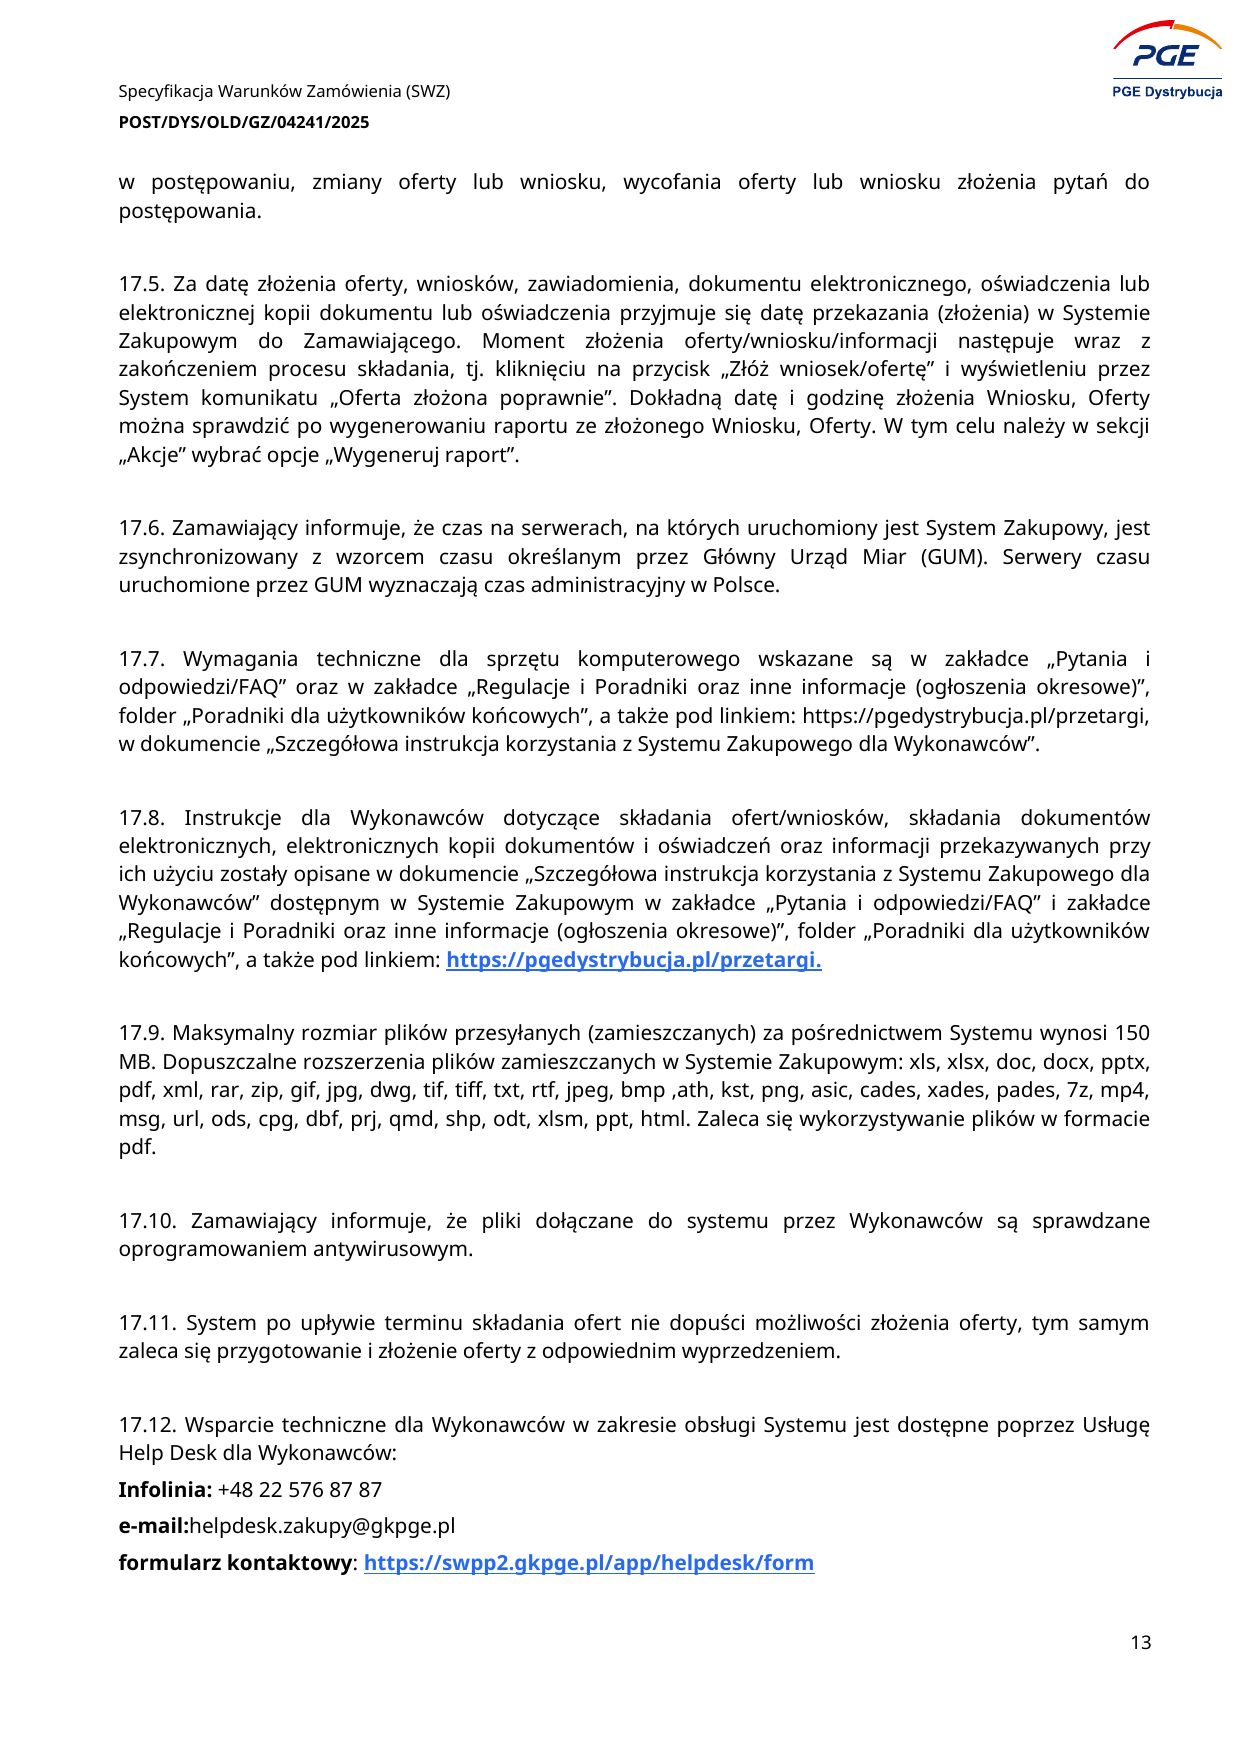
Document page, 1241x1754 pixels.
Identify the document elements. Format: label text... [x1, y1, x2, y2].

text 17.8. Instrukcje dla Wykonawców dotyczące składania ofert/wniosków, składania dokumentów elektronicznych, elektronicznych kopii dokumentów i oświadczeń oraz informacji przekazywanych przy ich użyciu zostały opisane w dokumencie „Szczegółowa instrukcja korzystania z Systemu Zakupowego dla Wykonawców” dostępnym w Systemie Zakupowym w zakładce „Pytania i odpowiedzi/FAQ” i zakładce „Regulacje i Poradniki oraz inne informacje (ogłoszenia okresowe)”, folder „Poradniki dla użytkowników końcowych”, a także pod linkiem: https://pgedystrybucja.pl/przetargi. [118, 803, 1152, 973]
text 17.7. Wymagania techniczne dla sprzętu komputerowego wskazane są w zakładce „Pytania i odpowiedzi/FAQ” oraz w zakładce „Regulacje i Poradniki oraz inne informacje (ogłoszenia okresowe)”, folder „Poradniki dla użytkowników końcowych”, a także pod linkiem: https://pgedystrybucja.pl/przetargi, w dokumencie „Szczegółowa instrukcja korzystania z Systemu Zakupowego dla Wykonawców”. [118, 644, 1152, 758]
text e-mail:helpdesk.zakupy@gkpge.pl [118, 1512, 1152, 1540]
text Infolinia: +48 22 576 87 87 [118, 1475, 1152, 1503]
text 17.12. Wsparcie techniczne dla Wykonawców w zakresie obsługi Systemu jest dostępne poprzez Usługę Help Desk dla Wykonawców: [118, 1410, 1152, 1467]
text 17.11. System po upływie terminu składania ofert nie dopuści możliwości złożenia oferty, tym samym zaleca się przygotowanie i złożenie oferty z odpowiednim wyprzedzeniem. [118, 1308, 1152, 1364]
text 17.6. Zamawiający informuje, że czas na serwerach, na których uruchomiony jest System Zakupowy, jest zsynchronizowany z wzorcem czasu określanym przez Główny Urząd Miar (GUM). Serwery czasu uruchomione przez GUM wyznaczają czas administracyjny w Polsce. [118, 513, 1152, 599]
text 17.10. Zamawiający informuje, że pliki dołączane do systemu przez Wykonawców są sprawdzane oprogramowaniem antywirusowym. [118, 1206, 1152, 1263]
text formularz kontaktowy: https://swpp2.gkpge.pl/app/helpdesk/form [118, 1548, 1152, 1577]
text 17.5. Za datę złożenia oferty, wniosków, zawiadomienia, dokumentu elektronicznego, oświadczenia lub elektronicznej kopii dokumentu lub oświadczenia przyjmuje się datę przekazania (złożenia) w Systemie Zakupowym do Zamawiającego. Moment złożenia oferty/wniosku/informacji następuje wraz z zakończeniem procesu składania, tj. kliknięciu na przycisk „Złóż wniosek/ofertę” i wyświetleniu przez System komunikatu „Oferta złożona poprawnie”. Dokładną datę i godzinę złożenia Wniosku, Oferty można sprawdzić po wygenerowaniu raportu ze złożonego Wniosku, Oferty. W tym celu należy w sekcji „Akcje” wybrać opcje „Wygeneruj raport”. [118, 269, 1152, 468]
text 17.9. Maksymalny rozmiar plików przesyłanych (zamieszczanych) za pośrednictwem Systemu wynosi 150 MB. Dopuszczalne rozszerzenia plików zamieszczanych w Systemie Zakupowym: xls, xlsx, doc, docx, pptx, pdf, xml, rar, zip, gif, jpg, dwg, tif, tiff, txt, rtf, jpeg, bmp ,ath, kst, png, asic, cades, xades, pades, 7z, mp4, msg, url, ods, cpg, dbf, prj, qmd, shp, odt, xlsm, ppt, html. Zaleca się wykorzystywanie plików w formacie pdf. [118, 1018, 1152, 1161]
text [118, 167, 1152, 224]
